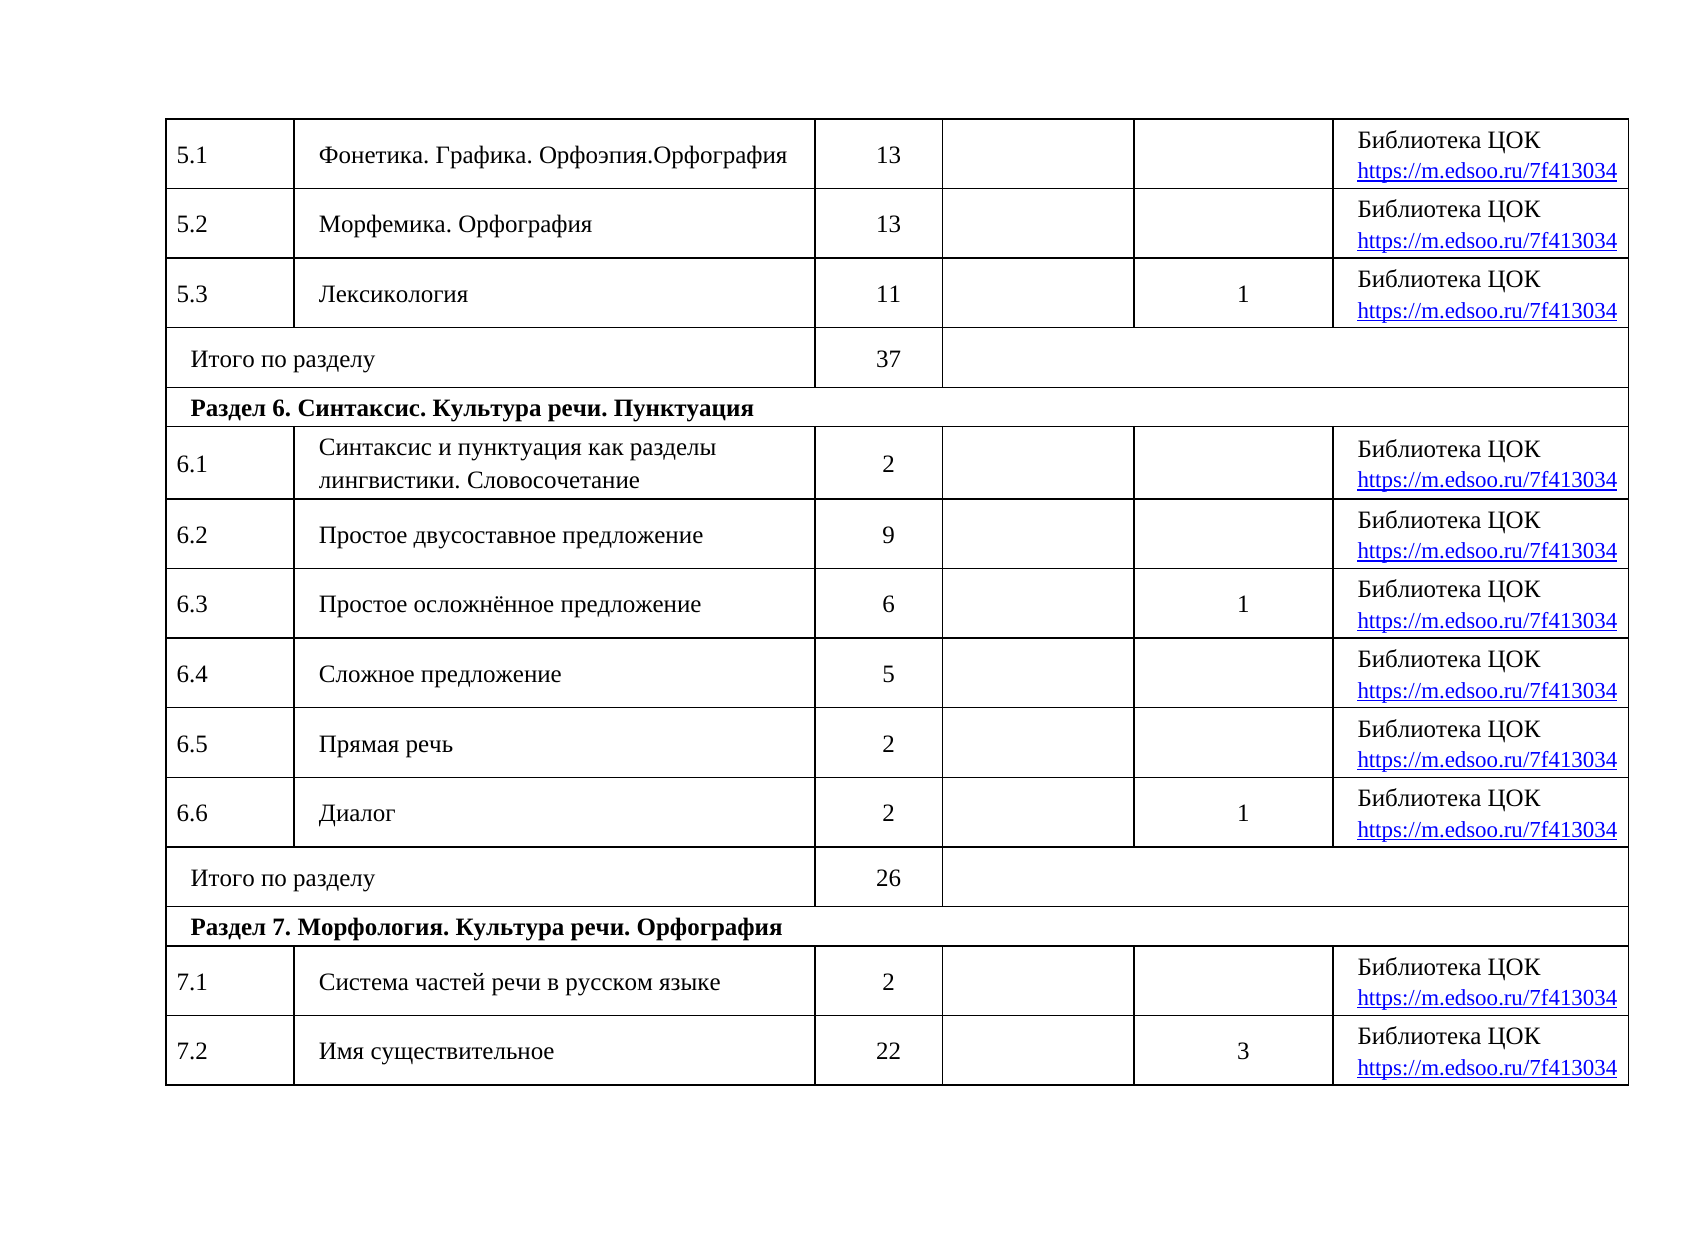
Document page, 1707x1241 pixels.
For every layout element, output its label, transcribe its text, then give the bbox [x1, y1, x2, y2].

table_cell 7.1 [167, 947, 293, 1014]
table_cell Библиотека ЦОК https://m.edsoo.ru/7f413034 [1334, 778, 1628, 846]
table_cell 6.4 [167, 639, 293, 707]
table_cell Библиотека ЦОК https://m.edsoo.ru/7f413034 [1334, 427, 1628, 498]
table_cell Раздел 7. Морфология. Культура речи. Орфография [167, 907, 1628, 945]
table_cell Синтаксис и пунктуация как разделы лингвистики. Словосочетание [295, 427, 814, 498]
table_cell 5 [816, 639, 942, 707]
table_cell [943, 259, 1133, 327]
table_cell [1135, 639, 1332, 707]
table_cell 1 [1135, 778, 1332, 846]
table_cell 2 [816, 708, 942, 776]
table_cell 11 [816, 259, 942, 327]
table_cell Имя существительное [295, 1016, 814, 1084]
table_cell Прямая речь [295, 708, 814, 776]
table_cell Библиотека ЦОК https://m.edsoo.ru/7f413034 [1334, 639, 1628, 707]
table_cell 6.5 [167, 708, 293, 776]
table_cell Система частей речи в русском языке [295, 947, 814, 1014]
table_cell Сложное предложение [295, 639, 814, 707]
table_cell [943, 427, 1133, 498]
table_cell Фонетика. Графика. Орфоэпия.Орфография [295, 120, 814, 188]
table_cell 2 [816, 427, 942, 498]
table_cell 5.3 [167, 259, 293, 327]
table_cell Библиотека ЦОК https://m.edsoo.ru/7f413034 [1334, 500, 1628, 568]
table_cell 6.3 [167, 569, 293, 637]
table_cell 1 [1135, 259, 1332, 327]
table_cell Простое двусоставное предложение [295, 500, 814, 568]
table_cell 26 [816, 848, 942, 906]
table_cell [1334, 947, 1628, 1014]
table_cell Простое осложнённое предложение [295, 569, 814, 637]
table_cell 6 [816, 569, 942, 637]
table_cell Раздел 6. Синтаксис. Культура речи. Пунктуация [167, 388, 1628, 426]
table_cell [943, 778, 1133, 846]
table_cell Итого по разделу [167, 328, 814, 386]
table_cell [1135, 427, 1332, 498]
table_cell [1135, 500, 1332, 568]
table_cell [1334, 189, 1628, 257]
table_cell [943, 947, 1133, 1014]
table_cell Диалог [295, 778, 814, 846]
table_cell 3 [1135, 1016, 1332, 1084]
table_cell [943, 848, 1628, 906]
table_cell 6.2 [167, 500, 293, 568]
table_cell 13 [816, 120, 942, 188]
table_cell 1 [1135, 569, 1332, 637]
table_cell [943, 120, 1133, 188]
table_cell [943, 639, 1133, 707]
table_cell 13 [816, 189, 942, 257]
table_cell [1135, 189, 1332, 257]
table_cell [1135, 120, 1332, 188]
table_cell Библиотека ЦОК https://m.edsoo.ru/7f413034 [1334, 259, 1628, 327]
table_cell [1334, 1016, 1628, 1084]
table_cell [943, 708, 1133, 776]
table_cell 22 [816, 1016, 942, 1084]
table_cell 9 [816, 500, 942, 568]
table_cell 7.2 [167, 1016, 293, 1084]
table_cell 5.2 [167, 189, 293, 257]
table_cell 6.6 [167, 778, 293, 846]
table_cell Библиотека ЦОК https://m.edsoo.ru/7f413034 [1334, 569, 1628, 637]
table_cell [1135, 708, 1332, 776]
table_cell 6.1 [167, 427, 293, 498]
table_cell Лексикология [295, 259, 814, 327]
table_cell 5.1 [167, 120, 293, 188]
table_cell 2 [816, 778, 942, 846]
table_cell Библиотека ЦОК https://m.edsoo.ru/7f413034 [1334, 708, 1628, 776]
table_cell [1334, 120, 1628, 188]
table_cell Морфемика. Орфография [295, 189, 814, 257]
table_cell 37 [816, 328, 942, 386]
table_cell [943, 189, 1133, 257]
table_cell 2 [816, 947, 942, 1014]
table_cell Итого по разделу [167, 848, 814, 906]
table_cell [943, 569, 1133, 637]
table_cell [943, 1016, 1133, 1084]
table_cell [943, 500, 1133, 568]
table_cell [943, 328, 1628, 386]
table_cell [1135, 947, 1332, 1014]
